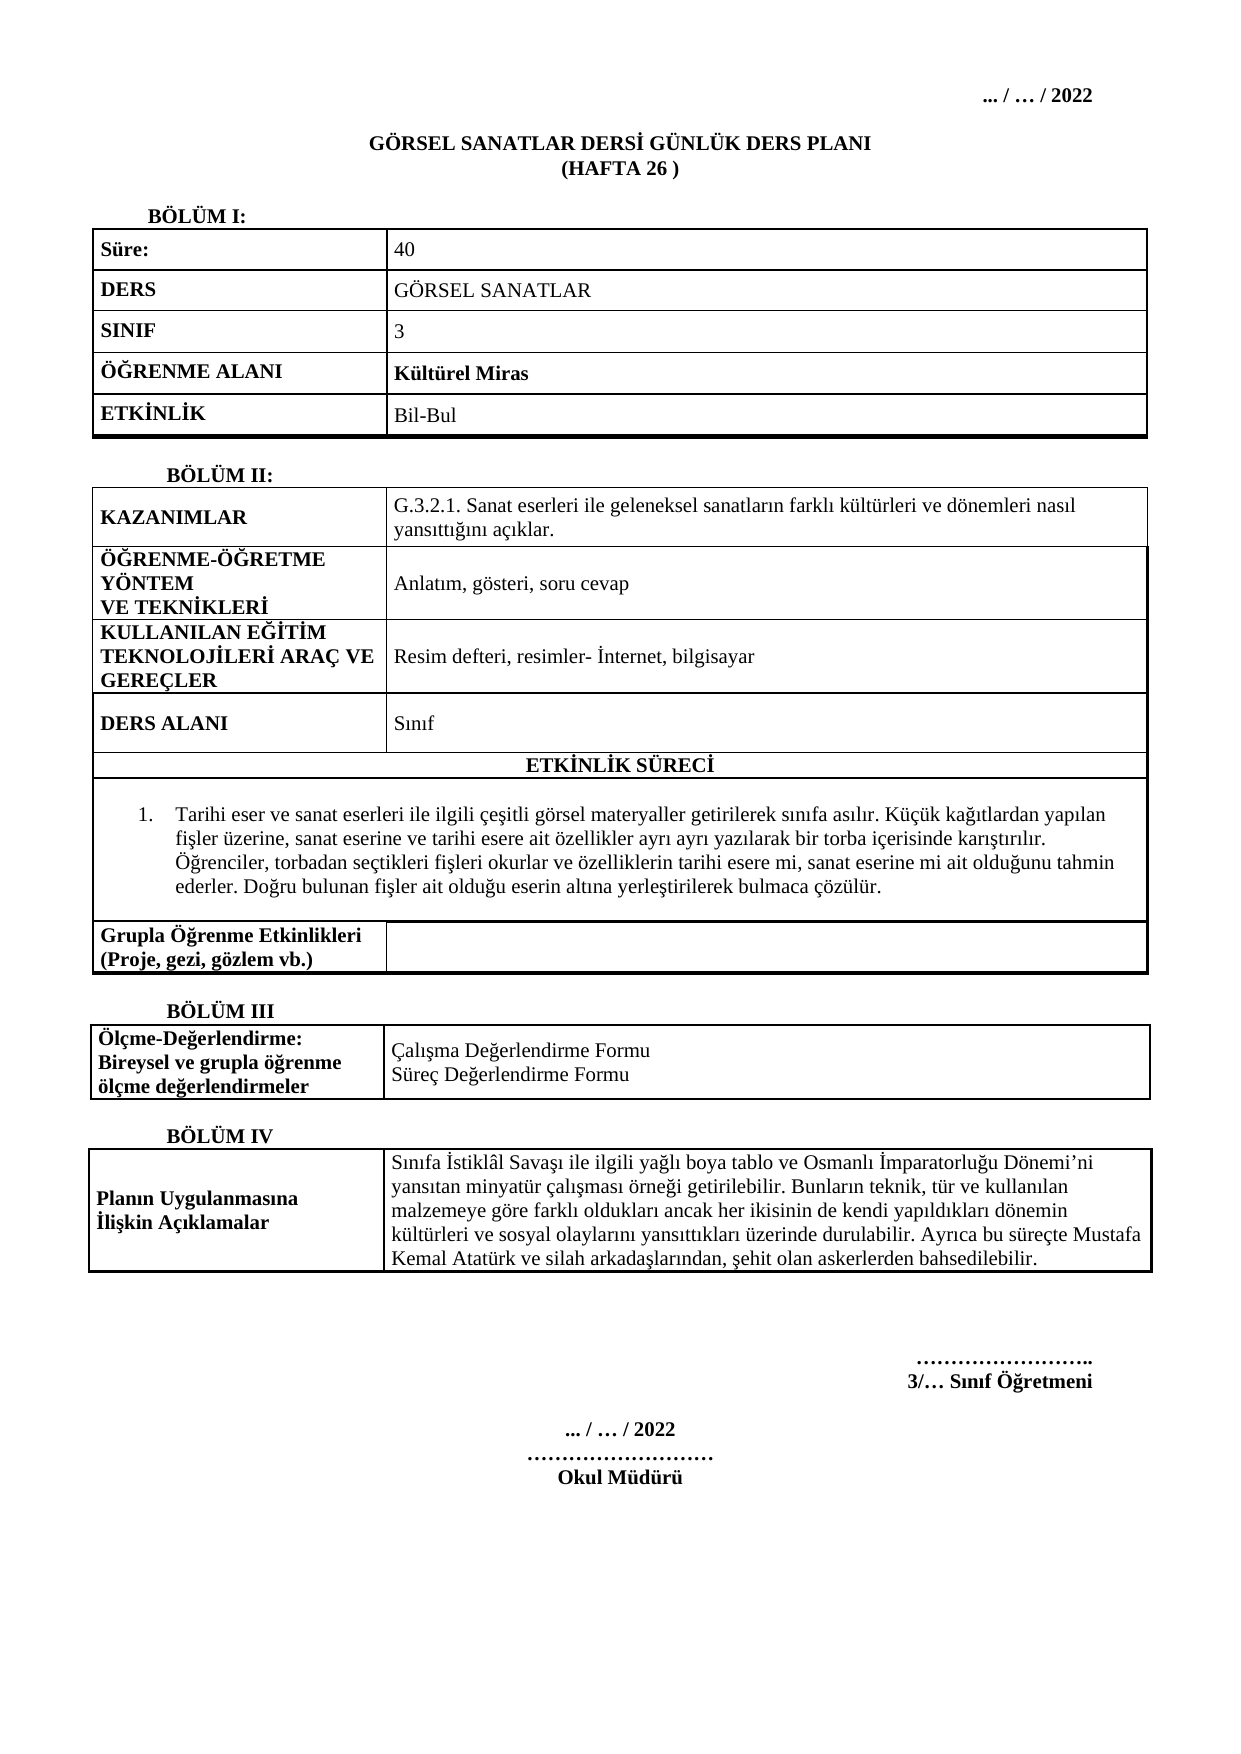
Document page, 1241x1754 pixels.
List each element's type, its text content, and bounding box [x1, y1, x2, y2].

table_header G.3.2.1. Sanat eserleri ile geleneksel sanatların farklı kültürleri ve dönemleri nasıl yansıttığını açıklar. [387, 488, 1147, 546]
table_cell ETKİNLİK SÜRECİ [94, 753, 1146, 777]
table_header Planın Uygulanmasına İlişkin Açıklamalar [90, 1150, 383, 1270]
table_cell Grupla Öğrenme Etkinlikleri (Proje, gezi, gözlem vb.) [94, 922, 386, 971]
table_cell Sınıf [387, 694, 1146, 752]
table_cell SINIF [94, 311, 386, 352]
table_cell ÖĞRENME-ÖĞRETME YÖNTEM VE TEKNİKLERİ [93, 547, 386, 619]
text GÖRSEL SANATLAR DERSİ GÜNLÜK DERS PLANI [148, 131, 1093, 155]
text Okul Müdürü [148, 1465, 1093, 1489]
subtitle BÖLÜM III [148, 999, 1093, 1023]
table_cell Kültürel Miras [388, 353, 1146, 393]
table_header Süre: [94, 230, 386, 269]
table_cell [387, 923, 1146, 971]
subtitle BÖLÜM IV [148, 1124, 1093, 1148]
table_cell KULLANILAN EĞİTİM TEKNOLOJİLERİ ARAÇ VE GEREÇLER [93, 620, 386, 692]
table_cell Resim defteri, resimler- İnternet, bilgisayar [387, 620, 1146, 692]
table_cell Tarihi eser ve sanat eserleri ile ilgili çeşitli görsel materyaller getirilerek sınıfa asılır. Küçük kağıtlardan yapılan fişler üzerine, sanat eserine ve tarihi esere ait özellikler ayrı ayrı yazılarak bir torba içerisinde karıştırılır. Öğrenciler, torbadan seçtikleri fişleri okurlar ve özelliklerin tarihi esere mi, sanat eserine mi ait olduğunu tahmin ederler. Doğru bulunan fişler ait olduğu eserin altına yerleştirilerek bulmaca çözülür. [94, 779, 1146, 920]
table_header Çalışma Değerlendirme Formu Süreç Değerlendirme Formu [385, 1026, 1149, 1098]
table_cell DERS ALANI [94, 694, 386, 752]
text (HAFTA 26 ) [148, 155, 1093, 179]
text ……………………… [148, 1441, 1093, 1465]
table_cell DERS [94, 271, 386, 310]
text ... / … / 2022 [148, 1417, 1093, 1441]
table_cell 3 [388, 311, 1146, 352]
table_cell Anlatım, gösteri, soru cevap [387, 547, 1146, 619]
table_header 40 [388, 230, 1146, 269]
table_header Ölçme-Değerlendirme: Bireysel ve grupla öğrenme ölçme değerlendirmeler [92, 1026, 383, 1098]
table_cell Bil-Bul [388, 395, 1146, 434]
table_cell ÖĞRENME ALANI [94, 353, 386, 393]
text …………………….. [148, 1344, 1093, 1369]
table_cell GÖRSEL SANATLAR [388, 271, 1146, 310]
table_header Sınıfa İstiklâl Savaşı ile ilgili yağlı boya tablo ve Osmanlı İmparatorluğu Dönemi’ni yansıtan minyatür çalışması örneği getirilebilir. Bunların teknik, tür ve kullanılan malzemeye göre farklı oldukları ancak her ikisinin de kendi yapıldıkları dönemin kültürleri ve sosyal olaylarını yansıttıkları üzerinde durulabilir. Ayrıca bu süreçte Mustafa Kemal Atatürk ve silah arkadaşlarından, şehit olan askerlerden bahsedilebilir. [385, 1150, 1150, 1270]
text 3/… Sınıf Öğretmeni [148, 1369, 1093, 1393]
text BÖLÜM I: [148, 203, 1093, 228]
table_header KAZANIMLAR [93, 488, 386, 546]
text BÖLÜM II: [148, 463, 1093, 487]
table_cell ETKİNLİK [94, 395, 386, 434]
text ... / … / 2022 [148, 83, 1093, 107]
